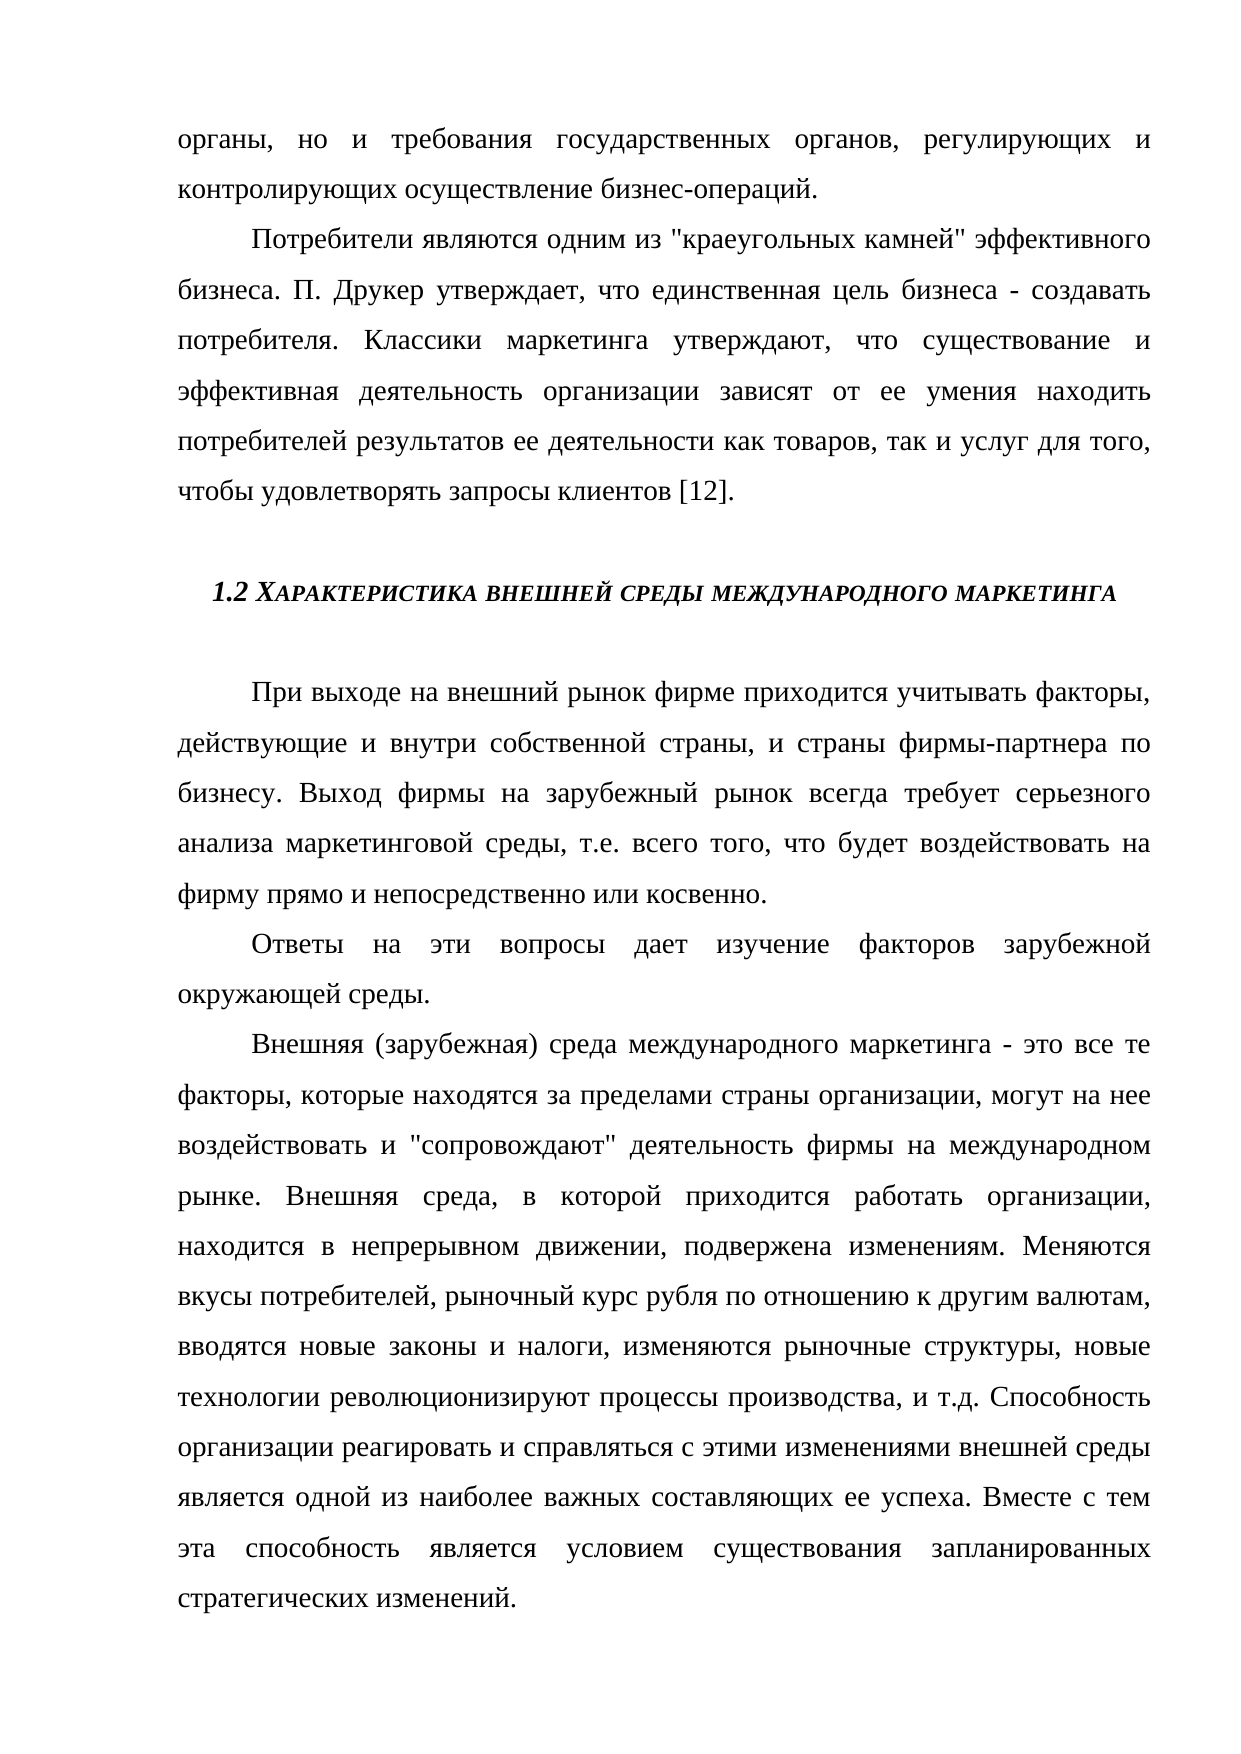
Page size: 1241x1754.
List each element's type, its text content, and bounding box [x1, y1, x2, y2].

text Потребители являются одним из "краеугольных камней" эффективного бизнеса. П. Друкер утверждает, что единственная цель бизнеса - создавать потребителя. Классики маркетинга утверждают, что существование и эффективная деятельность организации зависят от ее умения находить потребителей результатов ее деятельности как товаров, так и услуг для того, чтобы удовлетворять запросы клиентов [12]. [177, 222, 1152, 507]
subtitle 1.2 Характеристика внешней среды международного маркетинга [177, 574, 1152, 607]
text Ответы на эти вопросы дает изучение факторов зарубежной окружающей среды. [177, 926, 1152, 1010]
text При выходе на внешний рынок фирме приходится учитывать факторы, действующие и внутри собственной страны, и страны фирмы-партнера по бизнесу. Выход фирмы на зарубежный рынок всегда требует серьезного анализа маркетинговой среды, т.е. всего того, что будет воздействовать на фирму прямо и непосредственно или косвенно. [177, 674, 1152, 909]
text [177, 121, 1152, 205]
text Внешняя (зарубежная) среда международного маркетинга - это все те факторы, которые находятся за пределами страны организации, могут на нее воздействовать и "сопровождают" деятельность фирмы на международном рынке. Внешняя среда, в которой приходится работать организации, находится в непрерывном движении, подвержена изменениям. Меняются вкусы потребителей, рыночный курс рубля по отношению к другим валютам, вводятся новые законы и налоги, изменяются рыночные структуры, новые технологии революционизируют процессы производства, и т.д. Способность организации реагировать и справляться с этими изменениями внешней среды является одной из наиболее важных составляющих ее успеха. Вместе с тем эта способность является условием существования запланированных стратегических изменений. [177, 1027, 1152, 1614]
